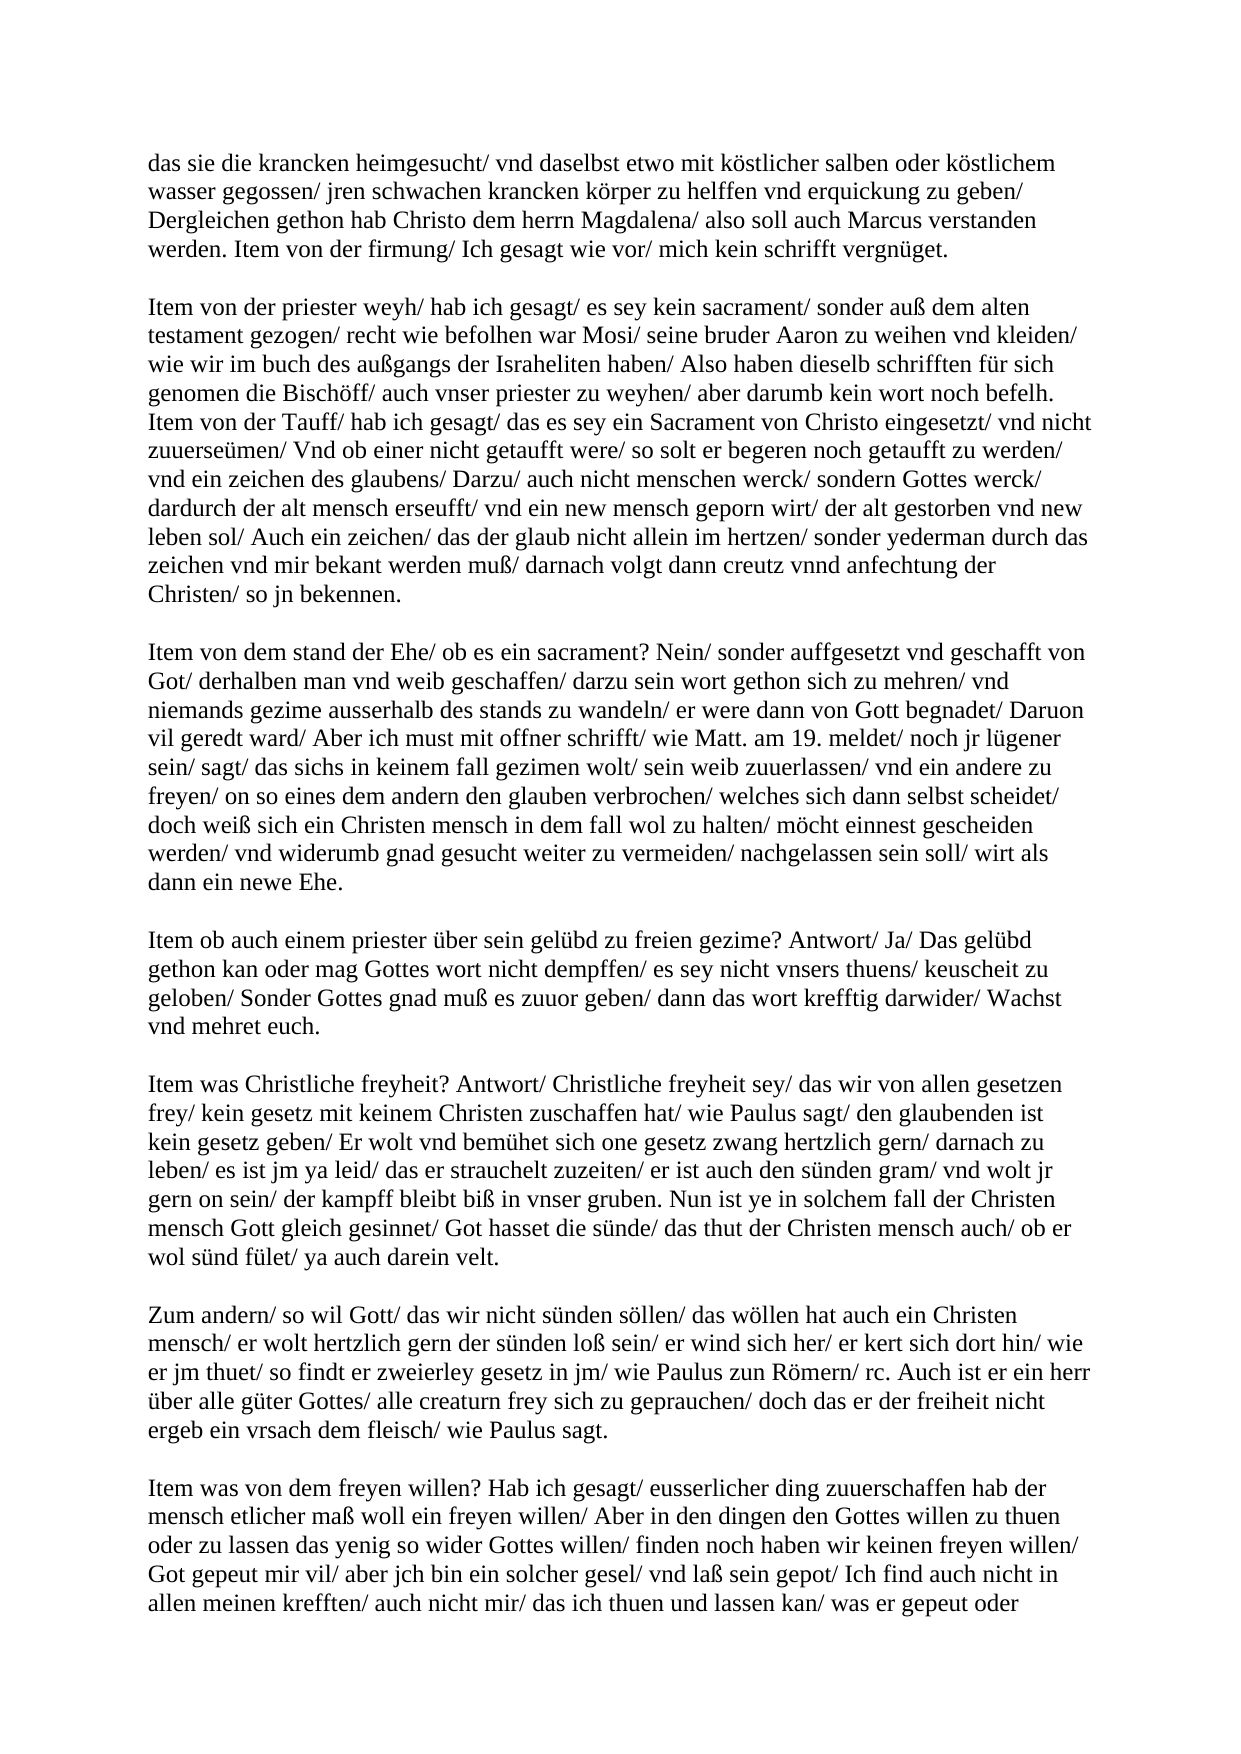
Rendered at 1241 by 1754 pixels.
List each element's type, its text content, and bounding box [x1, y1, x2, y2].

text Item ob auch einem priester über sein gelübd zu freien gezime? Antwort/ Ja/ Das gelübd gethon kan oder mag Gottes wort nicht dempffen/ es sey nicht vnsers thuens/ keuscheit zu geloben/ Sonder Gottes gnad muß es zuuor geben/ dann das wort krefftig darwider/ Wachst vnd mehret euch. [148, 925, 1093, 1040]
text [148, 148, 1093, 263]
text Zum andern/ so wil Gott/ das wir nicht sünden söllen/ das wöllen hat auch ein Christen mensch/ er wolt hertzlich gern der sünden loß sein/ er wind sich her/ er kert sich dort hin/ wie er jm thuet/ so findt er zweierley gesetz in jm/ wie Paulus zun Römern/ rc. Auch ist er ein herr über alle güter Gottes/ alle creaturn frey sich zu geprauchen/ doch das er der freiheit nicht ergeb ein vrsach dem fleisch/ wie Paulus sagt. [148, 1300, 1093, 1443]
text Item was Christliche freyheit? Antwort/ Christliche freyheit sey/ das wir von allen gesetzen frey/ kein gesetz mit keinem Christen zuschaffen hat/ wie Paulus sagt/ den glaubenden ist kein gesetz geben/ Er wolt vnd bemühet sich one gesetz zwang hertzlich gern/ darnach zu leben/ es ist jm ya leid/ das er strauchelt zuzeiten/ er ist auch den sünden gram/ vnd wolt jr gern on sein/ der kampff bleibt biß in vnser gruben. Nun ist ye in solchem fall der Christen mensch Gott gleich gesinnet/ Got hasset die sünde/ das thut der Christen mensch auch/ ob er wol sünd fület/ ya auch darein velt. [148, 1069, 1093, 1271]
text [148, 1473, 1093, 1616]
text Item von dem stand der Ehe/ ob es ein sacrament? Nein/ sonder auffgesetzt vnd geschafft von Got/ derhalben man vnd weib geschaffen/ darzu sein wort gethon sich zu mehren/ vnd niemands gezime ausserhalb des stands zu wandeln/ er were dann von Gott begnadet/ Daruon vil geredt ward/ Aber ich must mit offner schrifft/ wie Matt. am 19. meldet/ noch jr lügener sein/ sagt/ das sichs in keinem fall gezimen wolt/ sein weib zuuerlassen/ vnd ein andere zu freyen/ on so eines dem andern den glauben verbrochen/ welches sich dann selbst scheidet/ doch weiß sich ein Christen mensch in dem fall wol zu halten/ möcht einnest gescheiden werden/ vnd widerumb gnad gesucht weiter zu vermeiden/ nachgelassen sein soll/ wirt als dann ein newe Ehe. [148, 637, 1093, 896]
text Item von der priester weyh/ hab ich gesagt/ es sey kein sacrament/ sonder auß dem alten testament gezogen/ recht wie befolhen war Mosi/ seine bruder Aaron zu weihen vnd kleiden/ wie wir im buch des außgangs der Israheliten haben/ Also haben dieselb schrifften für sich genomen die Bischöff/ auch vnser priester zu weyhen/ aber darumb kein wort noch befelh. Item von der Tauff/ hab ich gesagt/ das es sey ein Sacrament von Christo eingesetzt/ vnd nicht zuuerseümen/ Vnd ob einer nicht getaufft were/ so solt er begeren noch getaufft zu werden/ vnd ein zeichen des glaubens/ Darzu/ auch nicht menschen werck/ sondern Gottes werck/ dardurch der alt mensch erseufft/ vnd ein new mensch geporn wirt/ der alt gestorben vnd new leben sol/ Auch ein zeichen/ das der glaub nicht allein im hertzen/ sonder yederman durch das zeichen vnd mir bekant werden muß/ darnach volgt dann creutz vnnd anfechtung der Christen/ so jn bekennen. [148, 292, 1093, 608]
